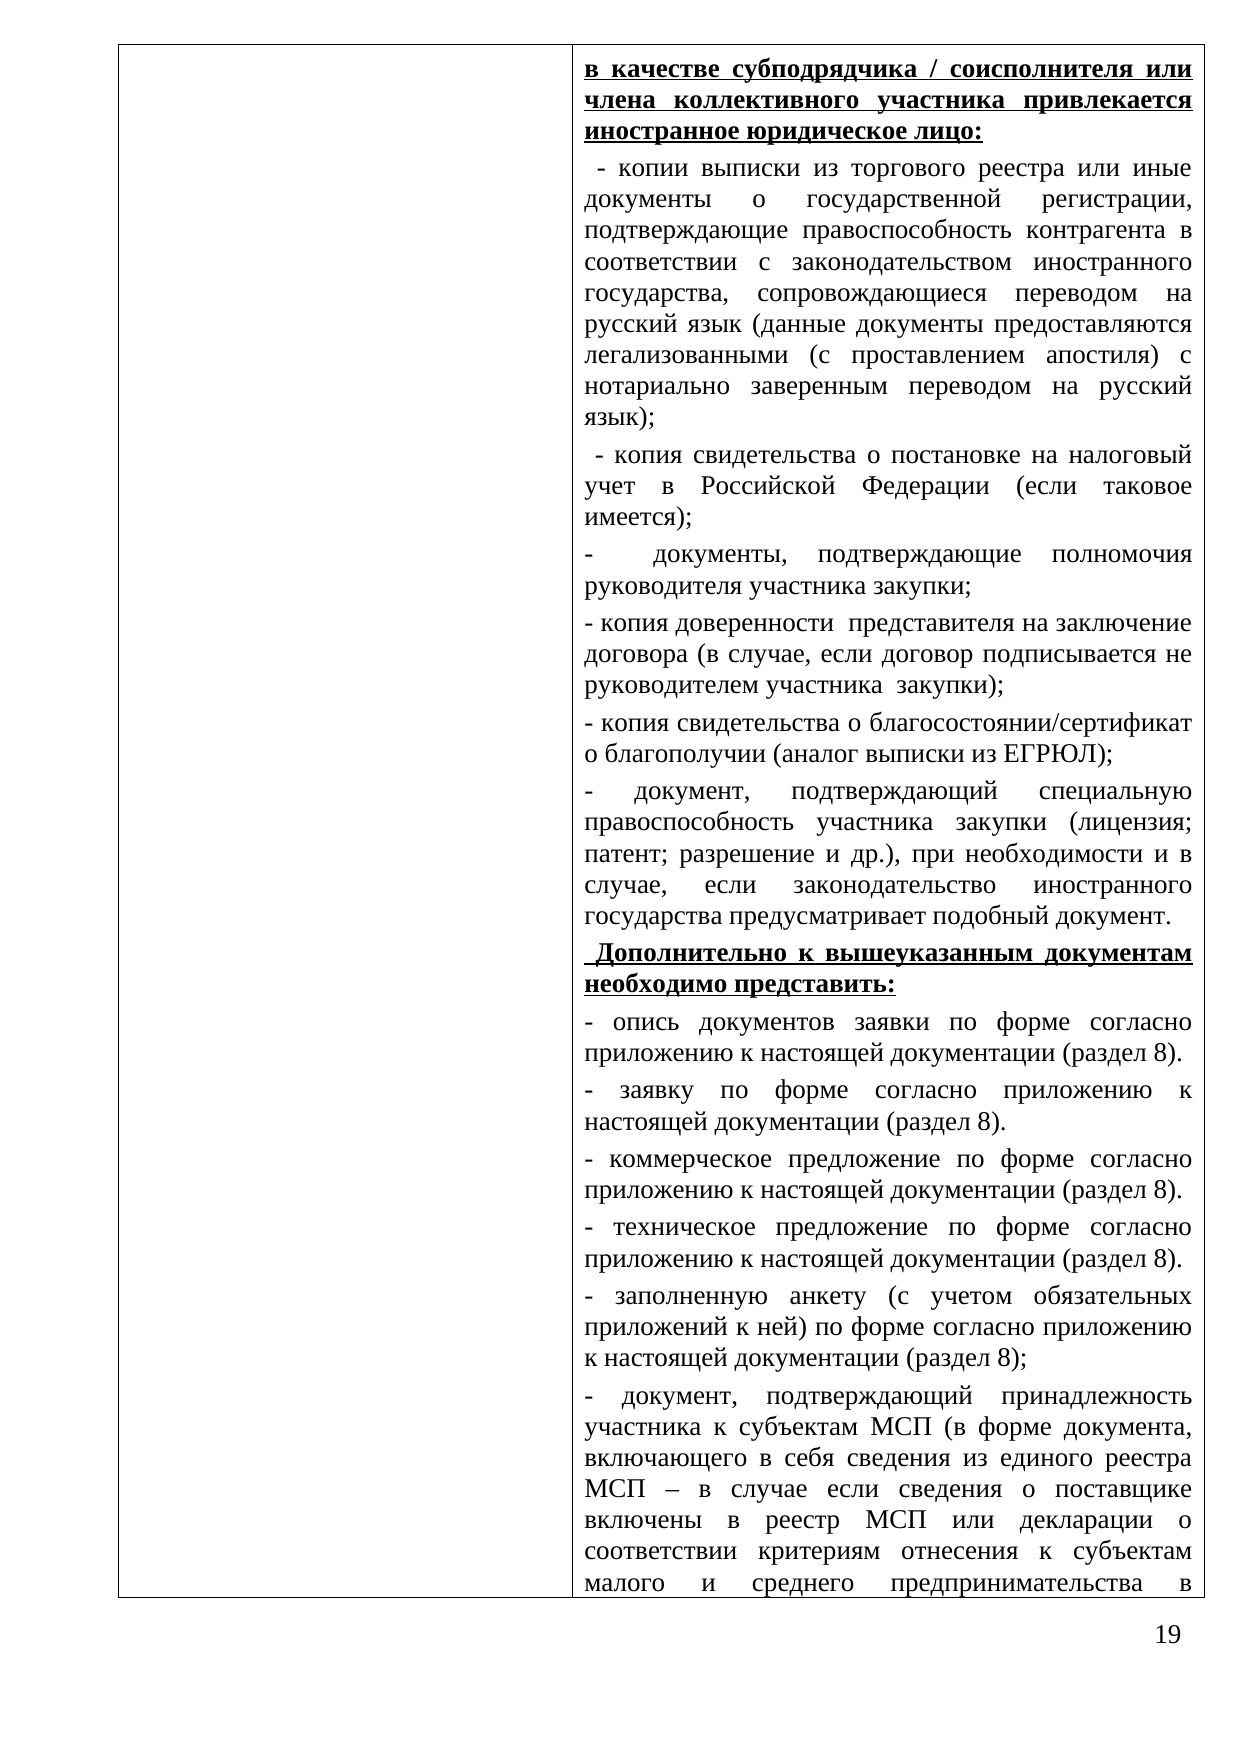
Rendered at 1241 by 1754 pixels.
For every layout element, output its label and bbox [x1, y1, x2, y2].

table_header [119, 45, 572, 1597]
table_header [573, 45, 1204, 1597]
